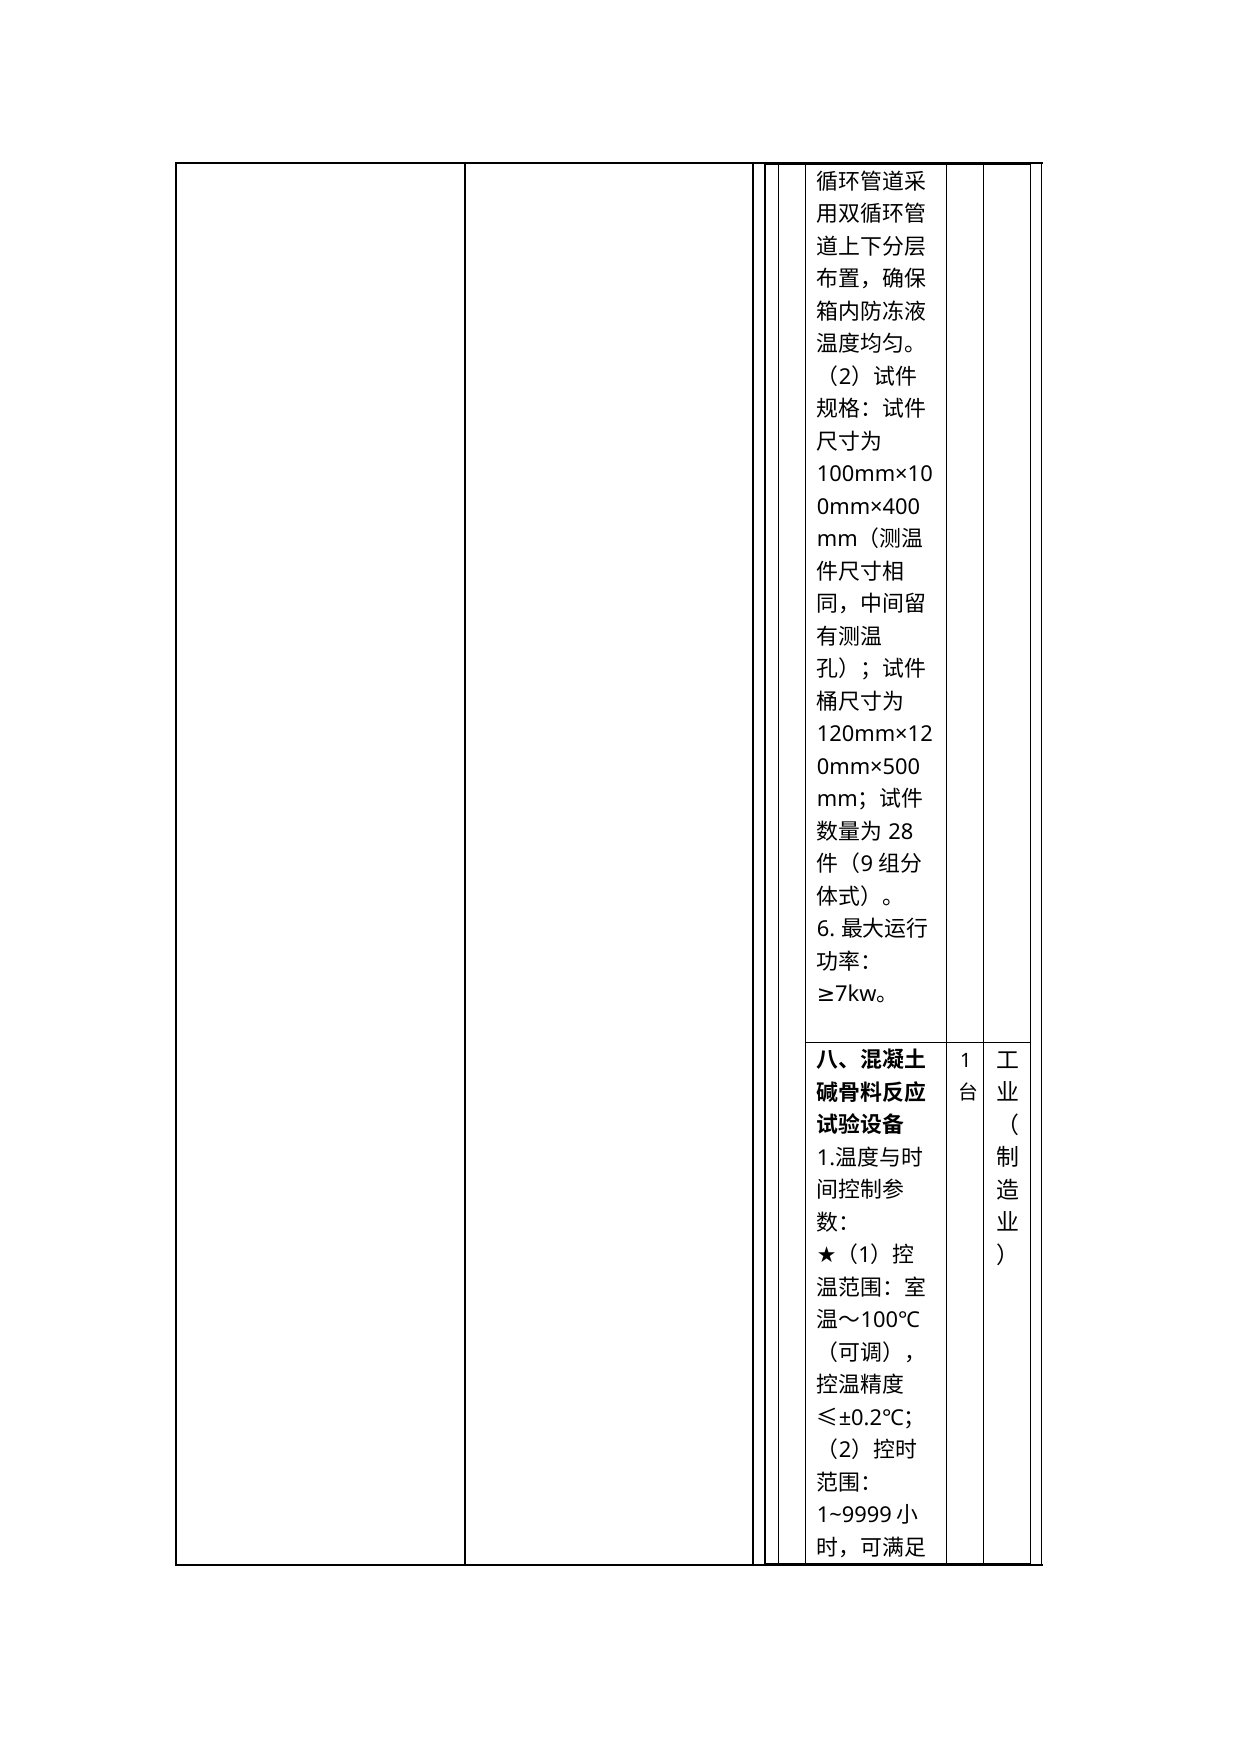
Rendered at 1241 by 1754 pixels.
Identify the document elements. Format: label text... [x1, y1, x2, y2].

table_cell [766, 165, 778, 1563]
table_cell [947, 1043, 983, 1563]
table_cell [984, 1043, 1030, 1563]
table_cell [806, 1043, 946, 1563]
table_cell [1031, 164, 1041, 1564]
table_cell [466, 164, 752, 1564]
table_cell 1 [177, 164, 464, 1564]
table_cell [947, 165, 983, 1042]
table_cell [806, 165, 946, 1042]
table_cell [754, 164, 764, 1564]
table_cell [984, 165, 1030, 1042]
table_cell [779, 165, 805, 1563]
